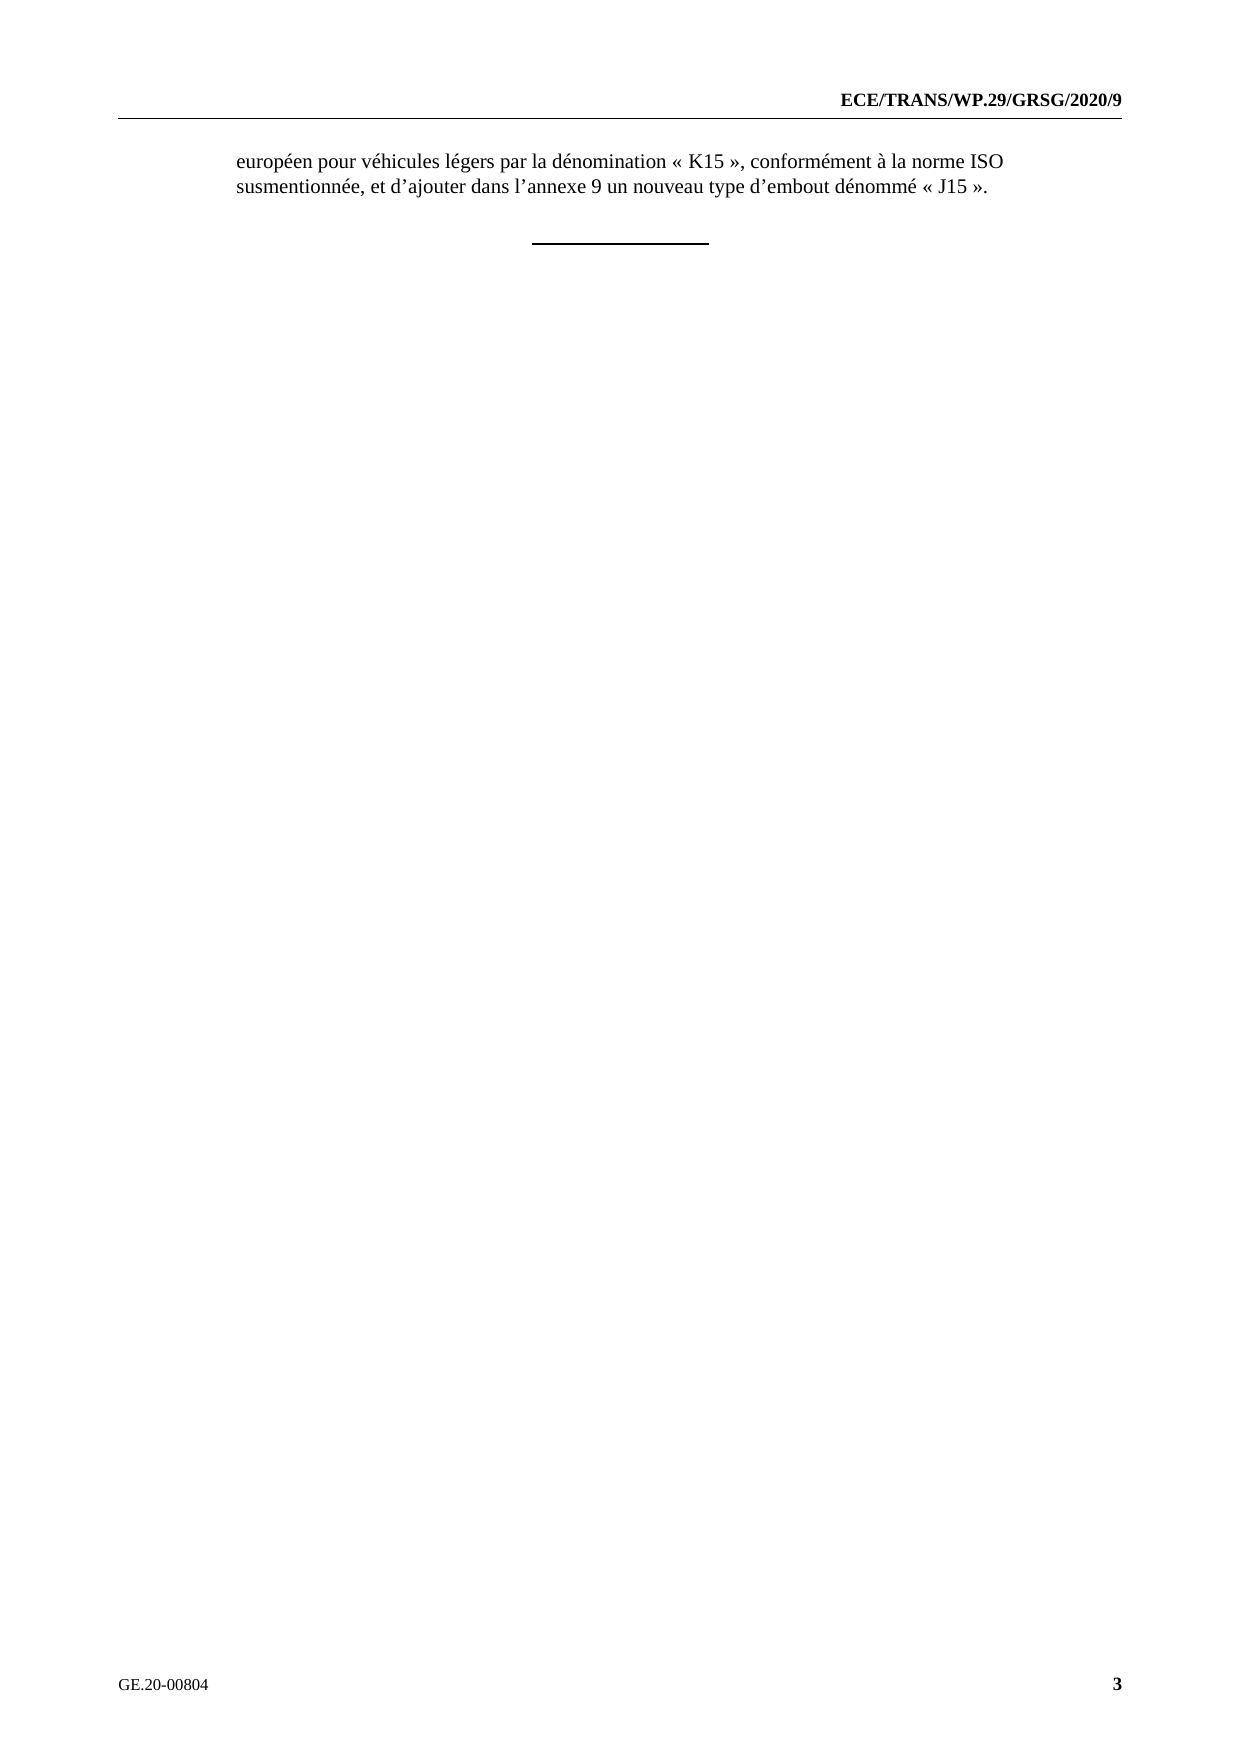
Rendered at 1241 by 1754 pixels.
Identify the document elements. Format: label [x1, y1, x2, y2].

text [236, 148, 1004, 198]
